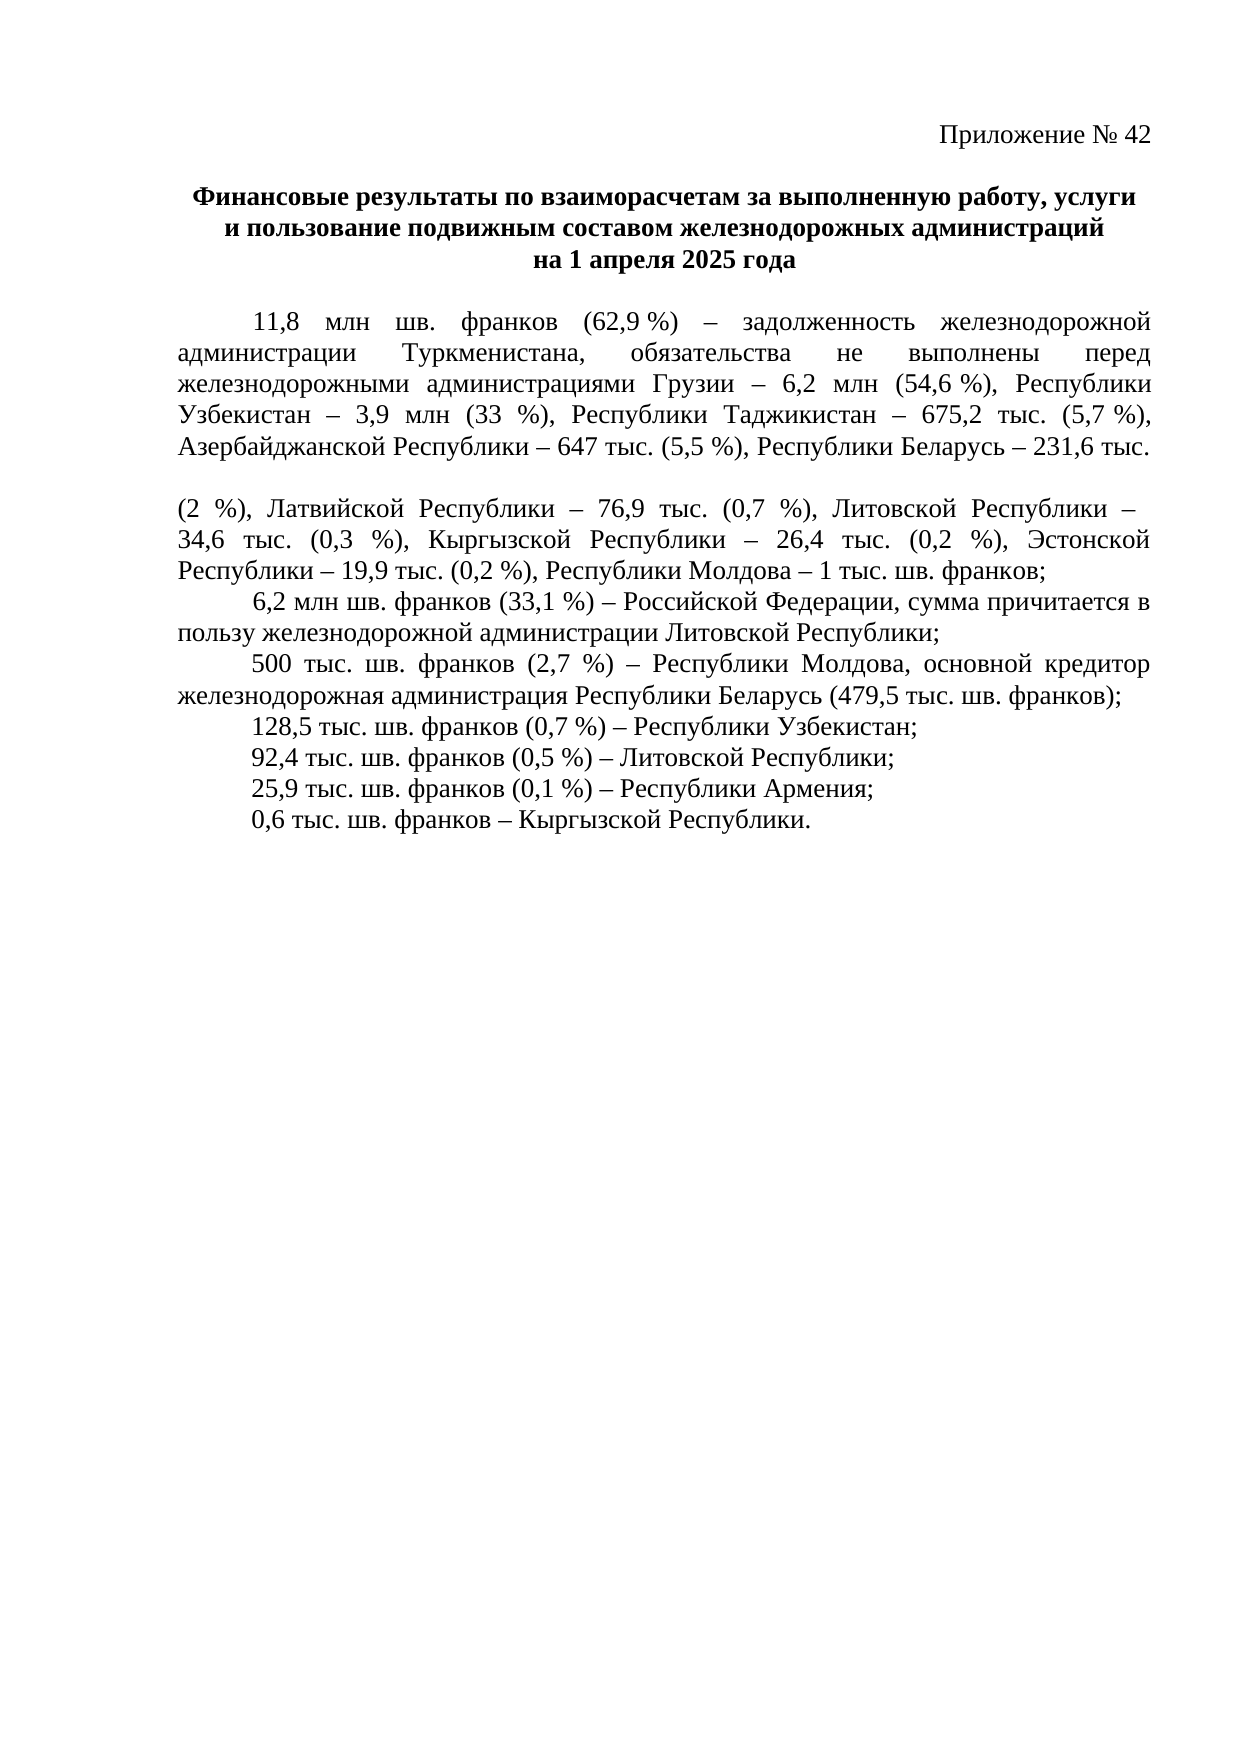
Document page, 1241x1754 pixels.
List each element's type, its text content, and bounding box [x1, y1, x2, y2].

text 500 тыс. шв. франков (2,7 %) – Республики Молдова, основной кредитор железнодорожная администрация Республики Беларусь (479,5 тыс. шв. франков); [177, 648, 1152, 710]
text 92,4 тыс. шв. франков (0,5 %) – Литовской Республики; [177, 741, 1152, 772]
text 6,2 млн шв. франков (33,1 %) – Российской Федерации, сумма причитается в пользу железнодорожной администрации Литовской Республики; [177, 585, 1152, 648]
text на 1 апреля 2025 года [177, 243, 1152, 274]
text 128,5 тыс. шв. франков (0,7 %) – Республики Узбекистан; [177, 710, 1152, 741]
text 0,6 тыс. шв. франков – Кыргызской Республики. [177, 803, 1152, 834]
text 11,8 млн шв. франков (62,9 %) – задолженность железнодорожной администрации Туркменистана, обязательства не выполнены перед железнодорожными администрациями Грузии – 6,2 млн (54,6 %), Республики Узбекистан – 3,9 млн (33 %), Республики Таджикистан – 675,2 тыс. (5,7 %), Азербайджанской Республики – 647 тыс. (5,5 %), Республики Беларусь – 231,6 тыс. (2 %), Латвийской Республики – 76,9 тыс. (0,7 %), Литовской Республики – 34,6 тыс. (0,3 %), Кыргызской Республики – 26,4 тыс. (0,2 %), Эстонской Республики – 19,9 тыс. (0,2 %), Республики Молдова – 1 тыс. шв. франков; [177, 305, 1152, 585]
text Приложение № 42 [177, 118, 1152, 149]
text и пользование подвижным составом железнодорожных администраций [177, 212, 1152, 243]
text 25,9 тыс. шв. франков (0,1 %) – Республики Армения; [177, 772, 1152, 803]
text Финансовые результаты по взаиморасчетам за выполненную работу, услуги [177, 180, 1152, 212]
